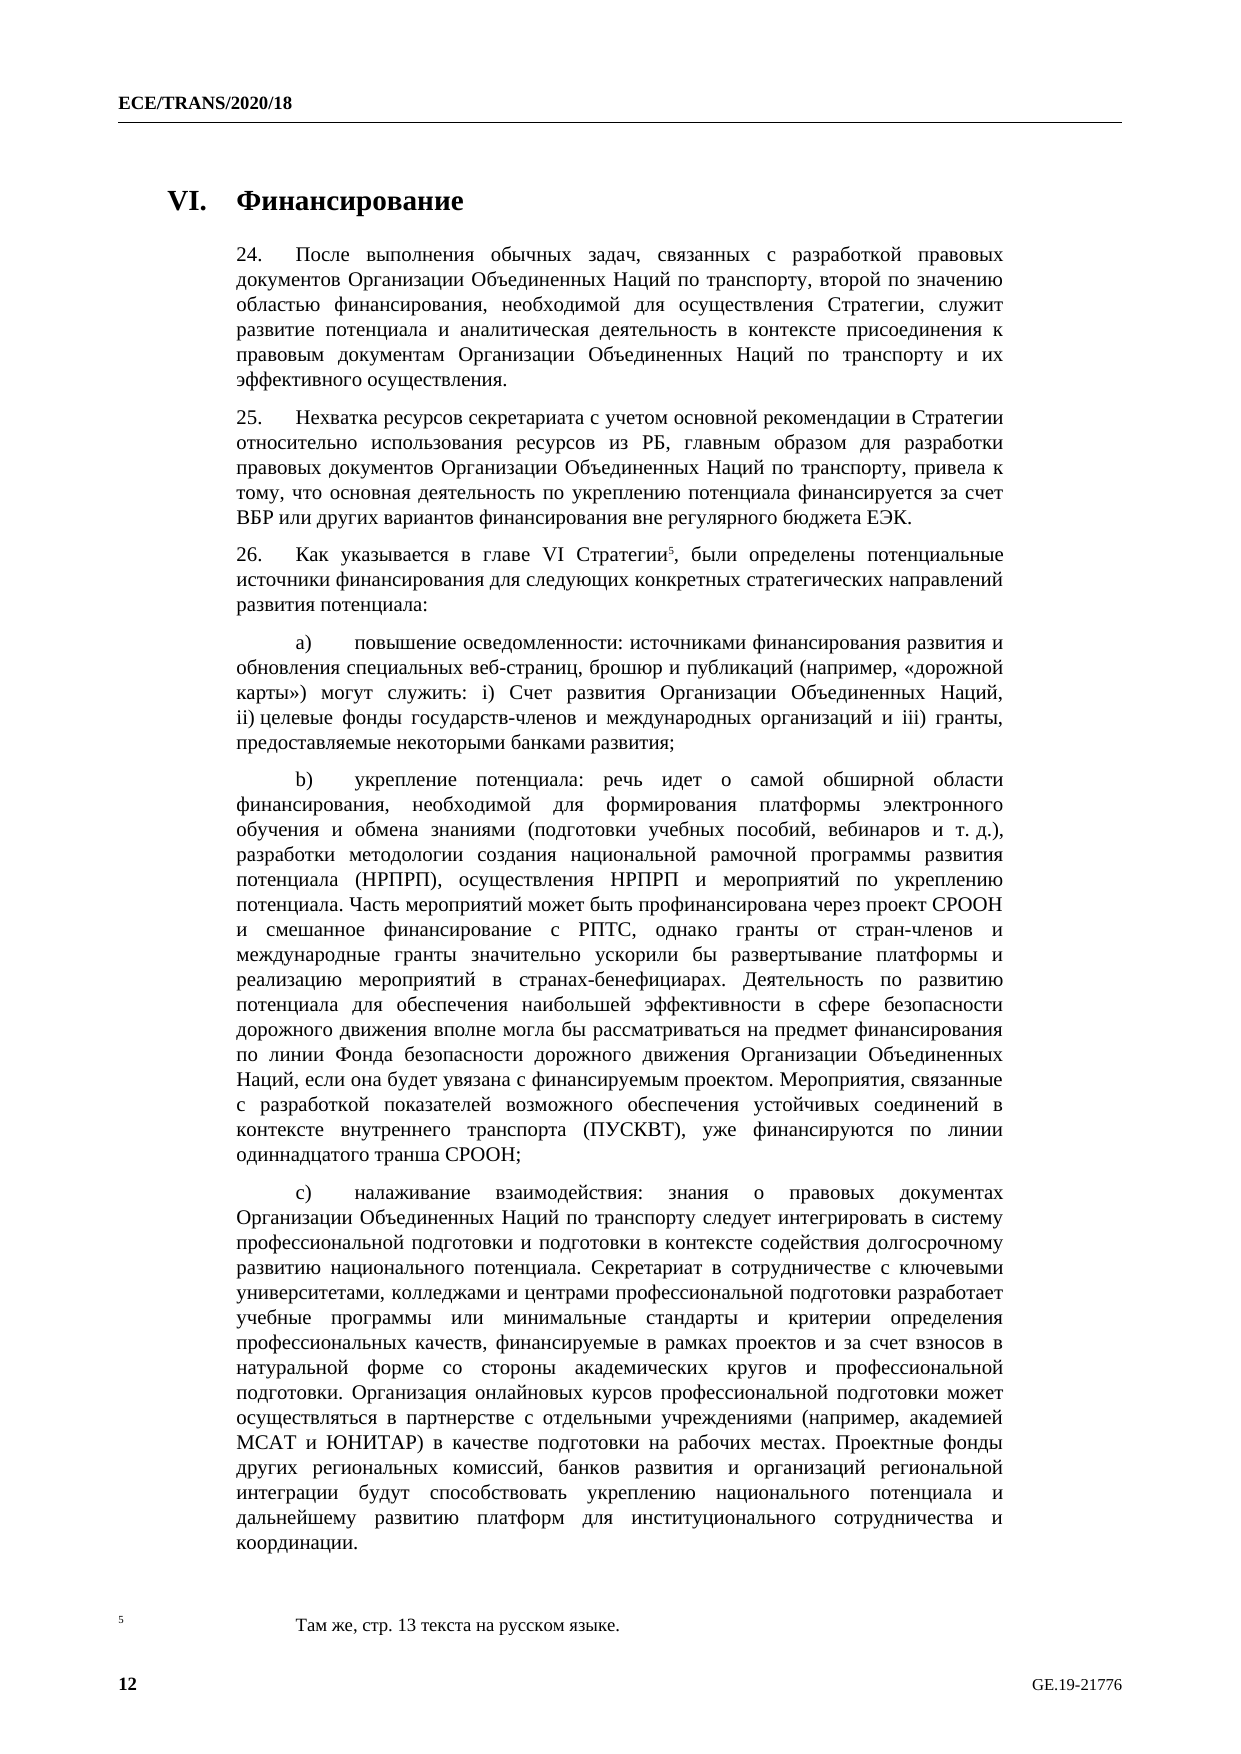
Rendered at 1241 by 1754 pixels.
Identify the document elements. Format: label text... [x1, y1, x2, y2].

text 26. Как указывается в главе VI Стратегии, были определены потенциальные источники финансирования для следующих конкретных стратегических направлений развития потенциала: [236, 541, 1004, 616]
text VI. Финансирование [118, 185, 1004, 216]
text 24. После выполнения обычных задач, связанных с разработкой правовых документов Организации Объединенных Наций по транспорту, второй по значению областью финансирования, необходимой для осуществления Стратегии, служит развитие потенциала и аналитическая деятельность в контексте присоединения к правовым документам Организации Объединенных Наций по транспорту и их эффективного осуществления. [236, 241, 1004, 391]
text c) налаживание взаимодействия: знания о правовых документах Организации Объединенных Наций по транспорту следует интегрировать в систему профессиональной подготовки и подготовки в контексте содействия долгосрочному развитию национального потенциала. Секретариат в сотрудничестве с ключевыми университетами, колледжами и центрами профессиональной подготовки разработает учебные программы или минимальные стандарты и критерии определения профессиональных качеств, финансируемые в рамках проектов и за счет взносов в натуральной форме со стороны академических кругов и профессиональной подготовки. Организация онлайновых курсов профессиональной подготовки может осуществляться в партнерстве с отдельными учреждениями (например, академией МСАТ и ЮНИТАР) в качестве подготовки на рабочих местах. Проектные фонды других региональных комиссий, банков развития и организаций региональной интеграции будут способствовать укреплению национального потенциала и дальнейшему развитию платформ для институционального сотрудничества и координации. [236, 1179, 1004, 1554]
text b) укрепление потенциала: речь идет о самой обширной области финансирования, необходимой для формирования платформы электронного обучения и обмена знаниями (подготовки учебных пособий, вебинаров и т. д.), разработки методологии создания национальной рамочной программы развития потенциала (НРПРП), осуществления НРПРП и мероприятий по укреплению потенциала. Часть мероприятий может быть профинансирована через проект СРООН и смешанное финансирование с РПТС, однако гранты от стран-членов и международные гранты значительно ускорили бы развертывание платформы и реализацию мероприятий в странах-бенефициарах. Деятельность по развитию потенциала для обеспечения наибольшей эффективности в сфере безопасности дорожного движения вполне могла бы рассматриваться на предмет финансирования по линии Фонда безопасности дорожного движения Организации Объединенных Наций, если она будет увязана с финансируемым проектом. Мероприятия, связанные с разработкой показателей возможного обеспечения устойчивых соединений в контексте внутреннего транспорта (ПУСКВТ), уже финансируются по линии одиннадцатого транша СРООН; [236, 766, 1004, 1166]
text 25. Нехватка ресурсов секретариата с учетом основной рекомендации в Стратегии относительно использования ресурсов из РБ, главным образом для разработки правовых документов Организации Объединенных Наций по транспорту, привела к тому, что основная деятельность по укреплению потенциала финансируется за счет ВБР или других вариантов финансирования вне регулярного бюджета ЕЭК. [236, 404, 1004, 529]
text a) повышение осведомленности: источниками финансирования развития и обновления специальных веб-страниц, брошюр и публикаций (например, «дорожной карты») могут служить: i) Счет развития Организации Объединенных Наций, ii) целевые фонды государств-членов и международных организаций и iii) гранты, предоставляемые некоторыми банками развития; [236, 629, 1004, 754]
